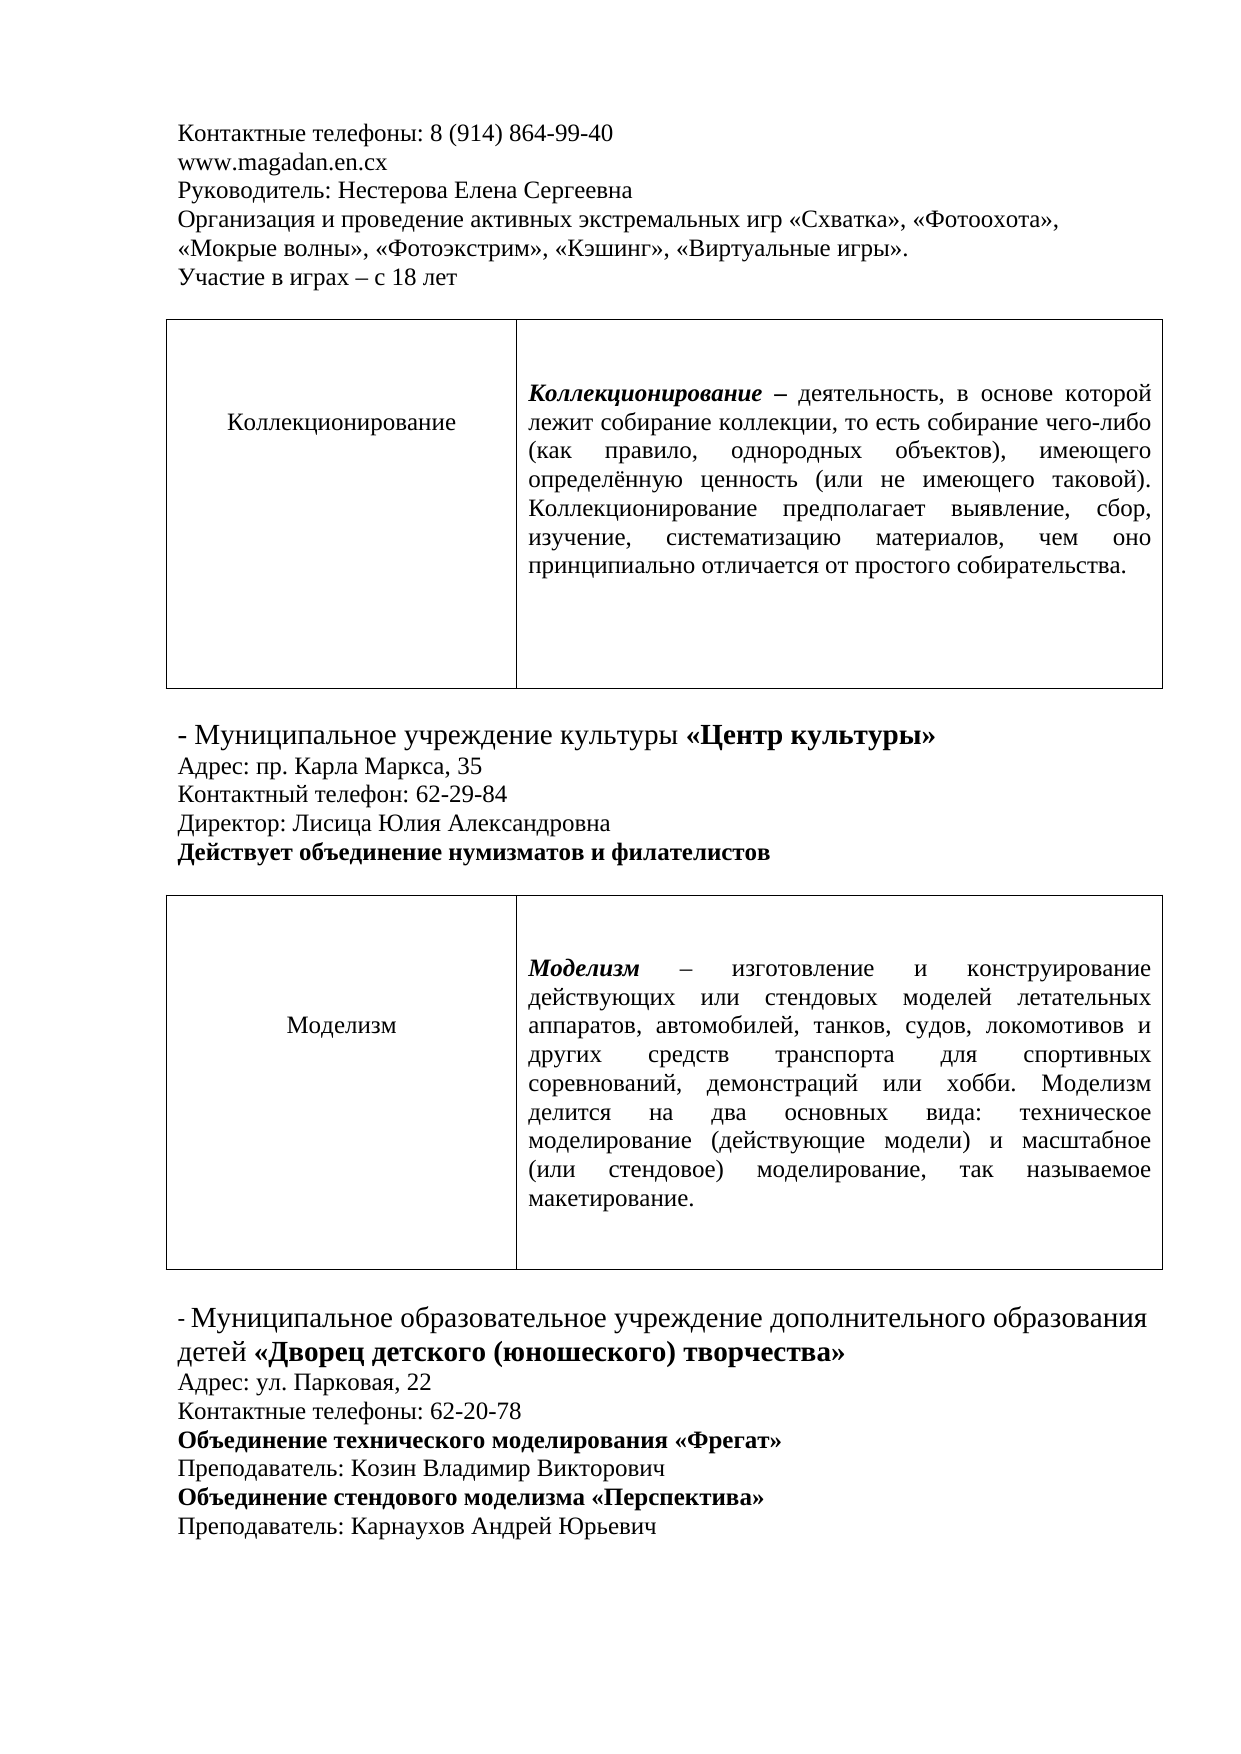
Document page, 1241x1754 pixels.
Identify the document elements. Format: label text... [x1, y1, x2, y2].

text Контактные телефоны: 62-20-78 [177, 1396, 1152, 1425]
text Контактные телефоны: 8 (914) 864-99-40 [177, 118, 1152, 147]
text Организация и проведение активных экстремальных игр «Схватка», «Фотоохота», «Мокрые волны», «Фотоэкстрим», «Кэшинг», «Виртуальные игры». [177, 204, 1152, 262]
text Директор: Лисица Юлия Александровна [177, 808, 1152, 837]
text Преподаватель: Козин Владимир Викторович [177, 1453, 1152, 1482]
text - Муниципальное учреждение культуры «Центр культуры» [177, 717, 1152, 751]
text Преподаватель: Карнаухов Андрей Юрьевич [177, 1511, 1152, 1540]
text Объединение стендового моделизма «Перспектива» [177, 1482, 1152, 1511]
text Адрес: пр. Карла Маркса, 35 [177, 751, 1152, 779]
text Руководитель: Нестерова Елена Сергеевна [177, 176, 1152, 204]
text Действует объединение нумизматов и филателистов [177, 837, 1152, 866]
text Контактный телефон: 62-29-84 [177, 779, 1152, 808]
text Адрес: ул. Парковая, 22 [177, 1367, 1152, 1396]
table_header Моделизм – изготовление и конструирование действующих или стендовых моделей летательных аппаратов, автомобилей, танков, судов, локомотивов и других средств транспорта для спортивных соревнований, демонстраций или хобби. Моделизм делится на два основных вида: техническое моделирование (действующие модели) и масштабное (или стендовое) моделирование, так называемое макетирование. [517, 896, 1162, 1269]
text - Муниципальное образовательное учреждение дополнительного образования детей «Дворец детского (юношеского) творчества» [177, 1300, 1152, 1367]
text Участие в играх – с 18 лет [177, 262, 1152, 291]
table_header Коллекционирование – деятельность, в основе которой лежит собирание коллекции, то есть собирание чего-либо (как правило, однородных объектов), имеющего определённую ценность (или не имеющего таковой). Коллекционирование предполагает выявление, сбор, изучение, систематизацию материалов, чем оно принципиально отличается от простого собирательства. [517, 320, 1162, 687]
table_header Моделизм [167, 896, 516, 1269]
text www.magadan.en.cx [177, 147, 1152, 176]
table_header Коллекционирование [167, 320, 516, 687]
text Объединение технического моделирования «Фрегат» [177, 1425, 1152, 1453]
